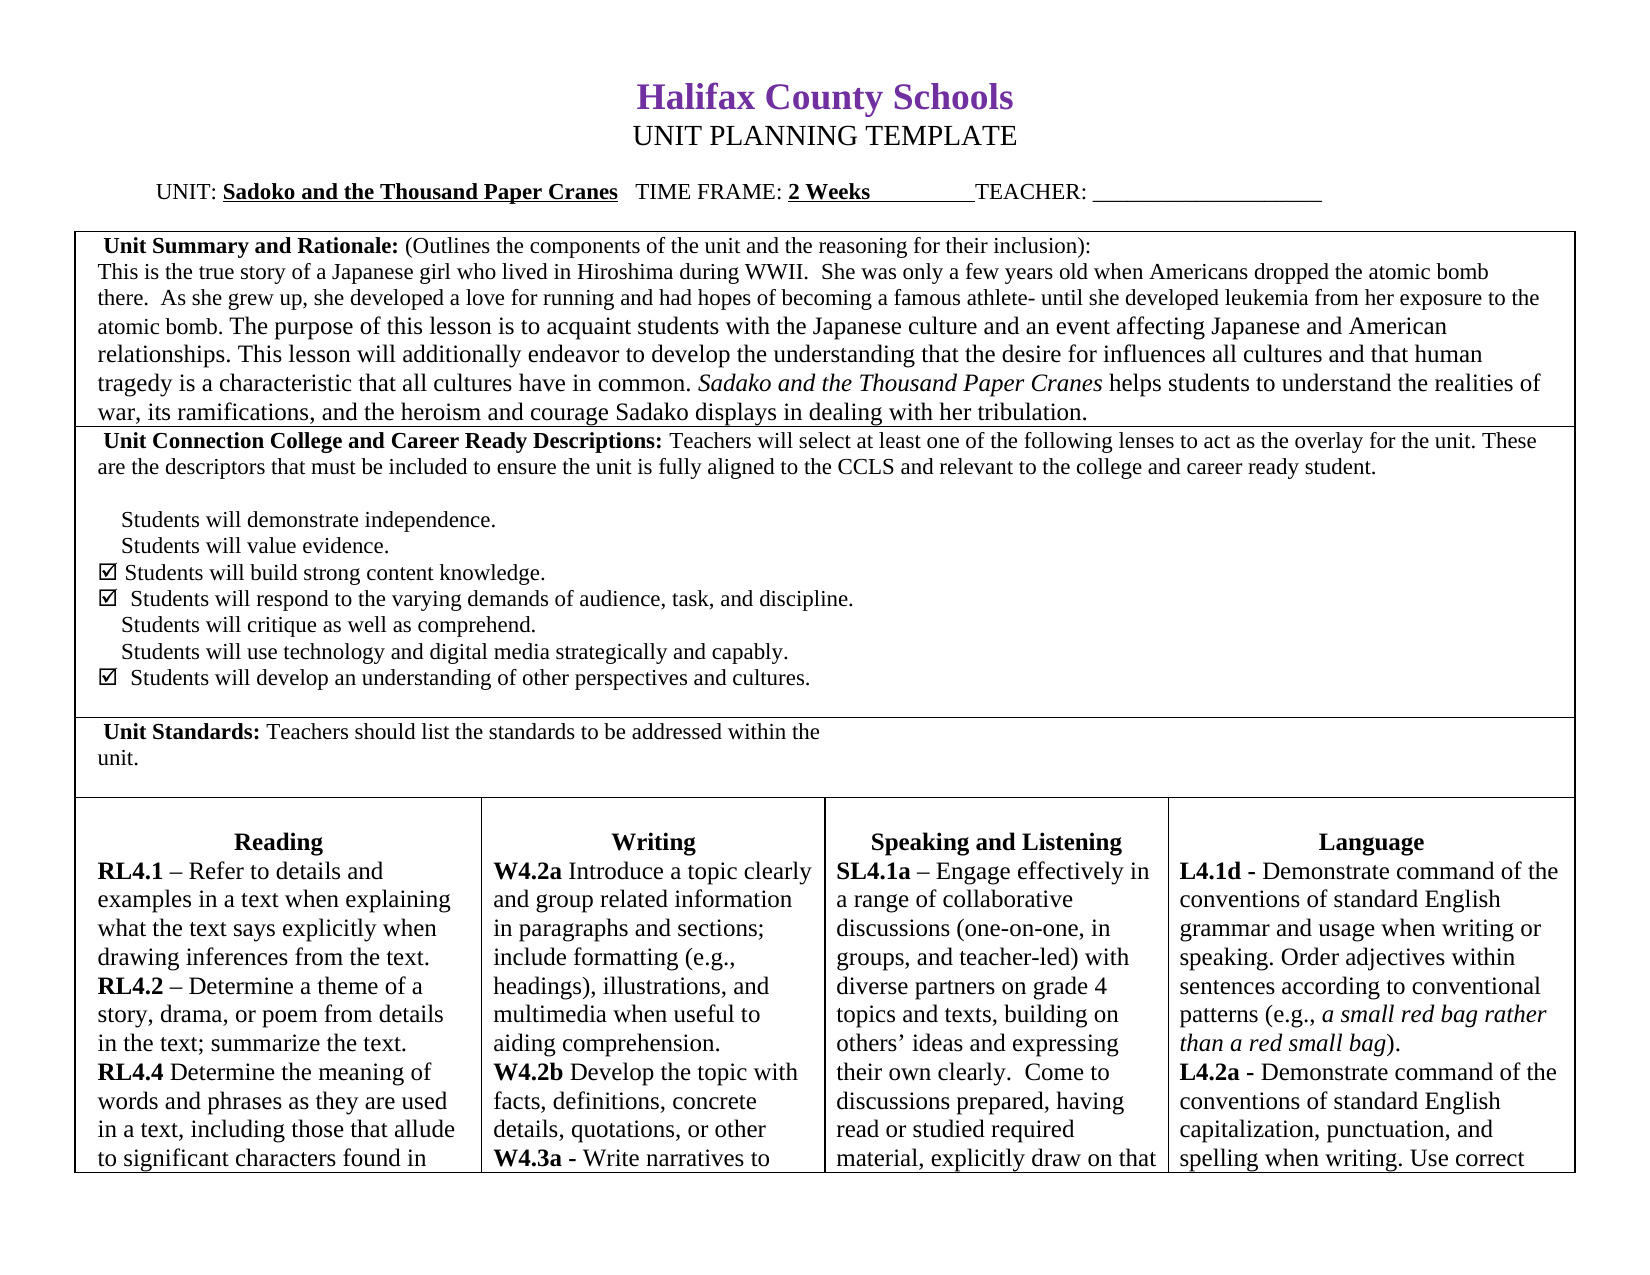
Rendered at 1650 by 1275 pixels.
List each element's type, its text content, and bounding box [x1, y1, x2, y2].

table_header [76, 232, 1574, 426]
text Halifax County Schools [150, 75, 1500, 118]
table_cell [76, 718, 1574, 797]
text UNIT PLANNING TEMPLATE [150, 118, 1500, 152]
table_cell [1169, 798, 1574, 1172]
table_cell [826, 798, 1168, 1172]
table_cell [76, 427, 1574, 717]
table_cell [76, 798, 481, 1172]
text UNIT: Sadoko and the Thousand Paper Cranes TIME FRAME: 2 Weeks TEACHER: ____________________ [150, 178, 1500, 204]
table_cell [482, 798, 824, 1172]
